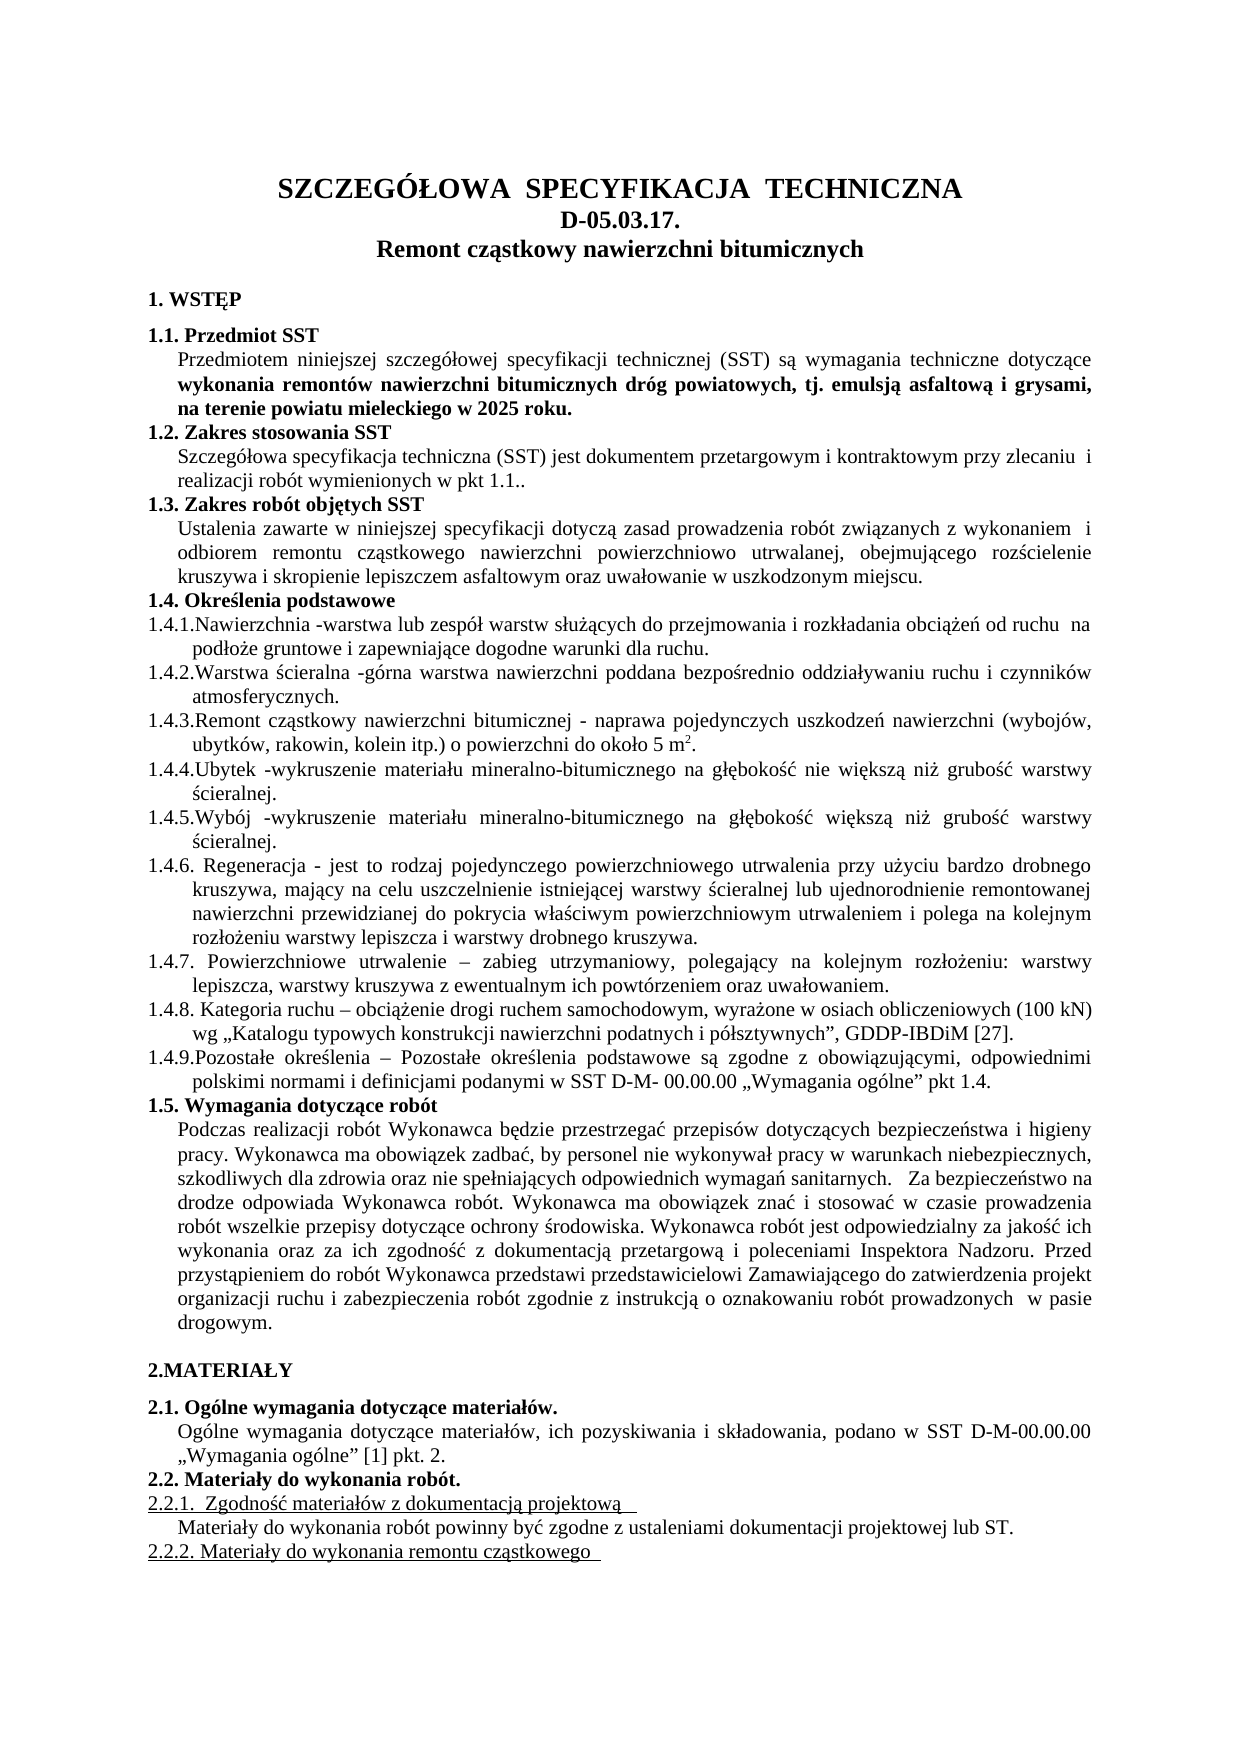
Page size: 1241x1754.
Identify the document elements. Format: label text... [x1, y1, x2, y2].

text 1.4.5.Wybój -wykruszenie materiału mineralno-bitumicznego na głębokość większą niż grubość warstwy ścieralnej. [148, 804, 1093, 853]
text 1.3. Zakres robót objętych SST [148, 492, 1093, 516]
text 1.4.3.Remont cząstkowy nawierzchni bitumicznej - naprawa pojedynczych uszkodzeń nawierzchni (wybojów, ubytków, rakowin, kolein itp.) o powierzchni do około 5 m2. [148, 708, 1093, 756]
text D-05.03.17. [148, 205, 1093, 234]
text 1.4.4.Ubytek -wykruszenie materiału mineralno-bitumicznego na głębokość nie większą niż grubość warstwy ścieralnej. [148, 756, 1093, 804]
text 1.2. Zakres stosowania SST [148, 419, 1093, 444]
text 2.2. Materiały do wykonania robót. [148, 1467, 1093, 1491]
text 1.4.9.Pozostałe określenia – Pozostałe określenia podstawowe są zgodne z obowiązującymi, odpowiednimi polskimi normami i definicjami podanymi w SST D-M- 00.00.00 „Wymagania ogólne” pkt 1.4. [148, 1045, 1093, 1093]
text Podczas realizacji robót Wykonawca będzie przestrzegać przepisów dotyczących bezpieczeństwa i higieny pracy. Wykonawca ma obowiązek zadbać, by personel nie wykonywał pracy w warunkach niebezpiecznych, szkodliwych dla zdrowia oraz nie spełniających odpowiednich wymagań sanitarnych. Za bezpieczeństwo na drodze odpowiada Wykonawca robót. Wykonawca ma obowiązek znać i stosować w czasie prowadzenia robót wszelkie przepisy dotyczące ochrony środowiska. Wykonawca robót jest odpowiedzialny za jakość ich wykonania oraz za ich zgodność z dokumentacją przetargową i poleceniami Inspektora Nadzoru. Przed przystąpieniem do robót Wykonawca przedstawi przedstawicielowi Zamawiającego do zatwierdzenia projekt organizacji ruchu i zabezpieczenia robót zgodnie z instrukcją o oznakowaniu robót prowadzonych w pasie drogowym. [177, 1117, 1093, 1334]
text Szczegółowa specyfikacja techniczna (SST) jest dokumentem przetargowym i kontraktowym przy zlecaniu i realizacji robót wymienionych w pkt 1.1.. [177, 444, 1093, 492]
text 1.1. Przedmiot SST [148, 323, 1093, 347]
text 1.4. Określenia podstawowe [148, 588, 1093, 612]
text Ustalenia zawarte w niniejszej specyfikacji dotyczą zasad prowadzenia robót związanych z wykonaniem i odbiorem remontu cząstkowego nawierzchni powierzchniowo utrwalanej, obejmującego rozścielenie kruszywa i skropienie lepiszczem asfaltowym oraz uwałowanie w uszkodzonym miejscu. [177, 516, 1093, 588]
text 1.4.7. Powierzchniowe utrwalenie – zabieg utrzymaniowy, polegający na kolejnym rozłożeniu: warstwy lepiszcza, warstwy kruszywa z ewentualnym ich powtórzeniem oraz uwałowaniem. [148, 949, 1093, 997]
text 1. WSTĘP [148, 287, 1093, 311]
text 1.5. Wymagania dotyczące robót [148, 1093, 1093, 1117]
text 2.MATERIAŁY [148, 1358, 1093, 1382]
text Przedmiotem niniejszej szczegółowej specyfikacji technicznej (SST) są wymagania techniczne dotyczące wykonania remontów nawierzchni bitumicznych dróg powiatowych, tj. emulsją asfaltową i grysami, na terenie powiatu mieleckiego w 2025 roku. [177, 347, 1093, 419]
text SZCZEGÓŁOWA SPECYFIKACJA TECHNICZNA [148, 172, 1093, 205]
text 1.4.1.Nawierzchnia -warstwa lub zespół warstw służących do przejmowania i rozkładania obciążeń od ruchu na podłoże gruntowe i zapewniające dogodne warunki dla ruchu. [148, 612, 1093, 660]
text Materiały do wykonania robót powinny być zgodne z ustaleniami dokumentacji projektowej lub ST. [177, 1515, 1093, 1539]
text Ogólne wymagania dotyczące materiałów, ich pozyskiwania i składowania, podano w SST D-M-00.00.00 „Wymagania ogólne” [1] pkt. 2. [177, 1419, 1093, 1467]
text 2.2.2. Materiały do wykonania remontu cząstkowego [148, 1539, 1093, 1563]
text 2.1. Ogólne wymagania dotyczące materiałów. [148, 1394, 1093, 1419]
text 1.4.6. Regeneracja - jest to rodzaj pojedynczego powierzchniowego utrwalenia przy użyciu bardzo drobnego kruszywa, mający na celu uszczelnienie istniejącej warstwy ścieralnej lub ujednorodnienie remontowanej nawierzchni przewidzianej do pokrycia właściwym powierzchniowym utrwaleniem i polega na kolejnym rozłożeniu warstwy lepiszcza i warstwy drobnego kruszywa. [148, 853, 1093, 949]
text 1.4.2.Warstwa ścieralna -górna warstwa nawierzchni poddana bezpośrednio oddziaływaniu ruchu i czynników atmosferycznych. [148, 660, 1093, 708]
text 1.4.8. Kategoria ruchu – obciążenie drogi ruchem samochodowym, wyrażone w osiach obliczeniowych (100 kN) wg „Katalogu typowych konstrukcji nawierzchni podatnych i półsztywnych”, GDDP-IBDiM [27]. [148, 997, 1093, 1045]
text 2.2.1. Zgodność materiałów z dokumentacją projektową [148, 1491, 1093, 1515]
text Remont cząstkowy nawierzchni bitumicznych [148, 234, 1093, 263]
